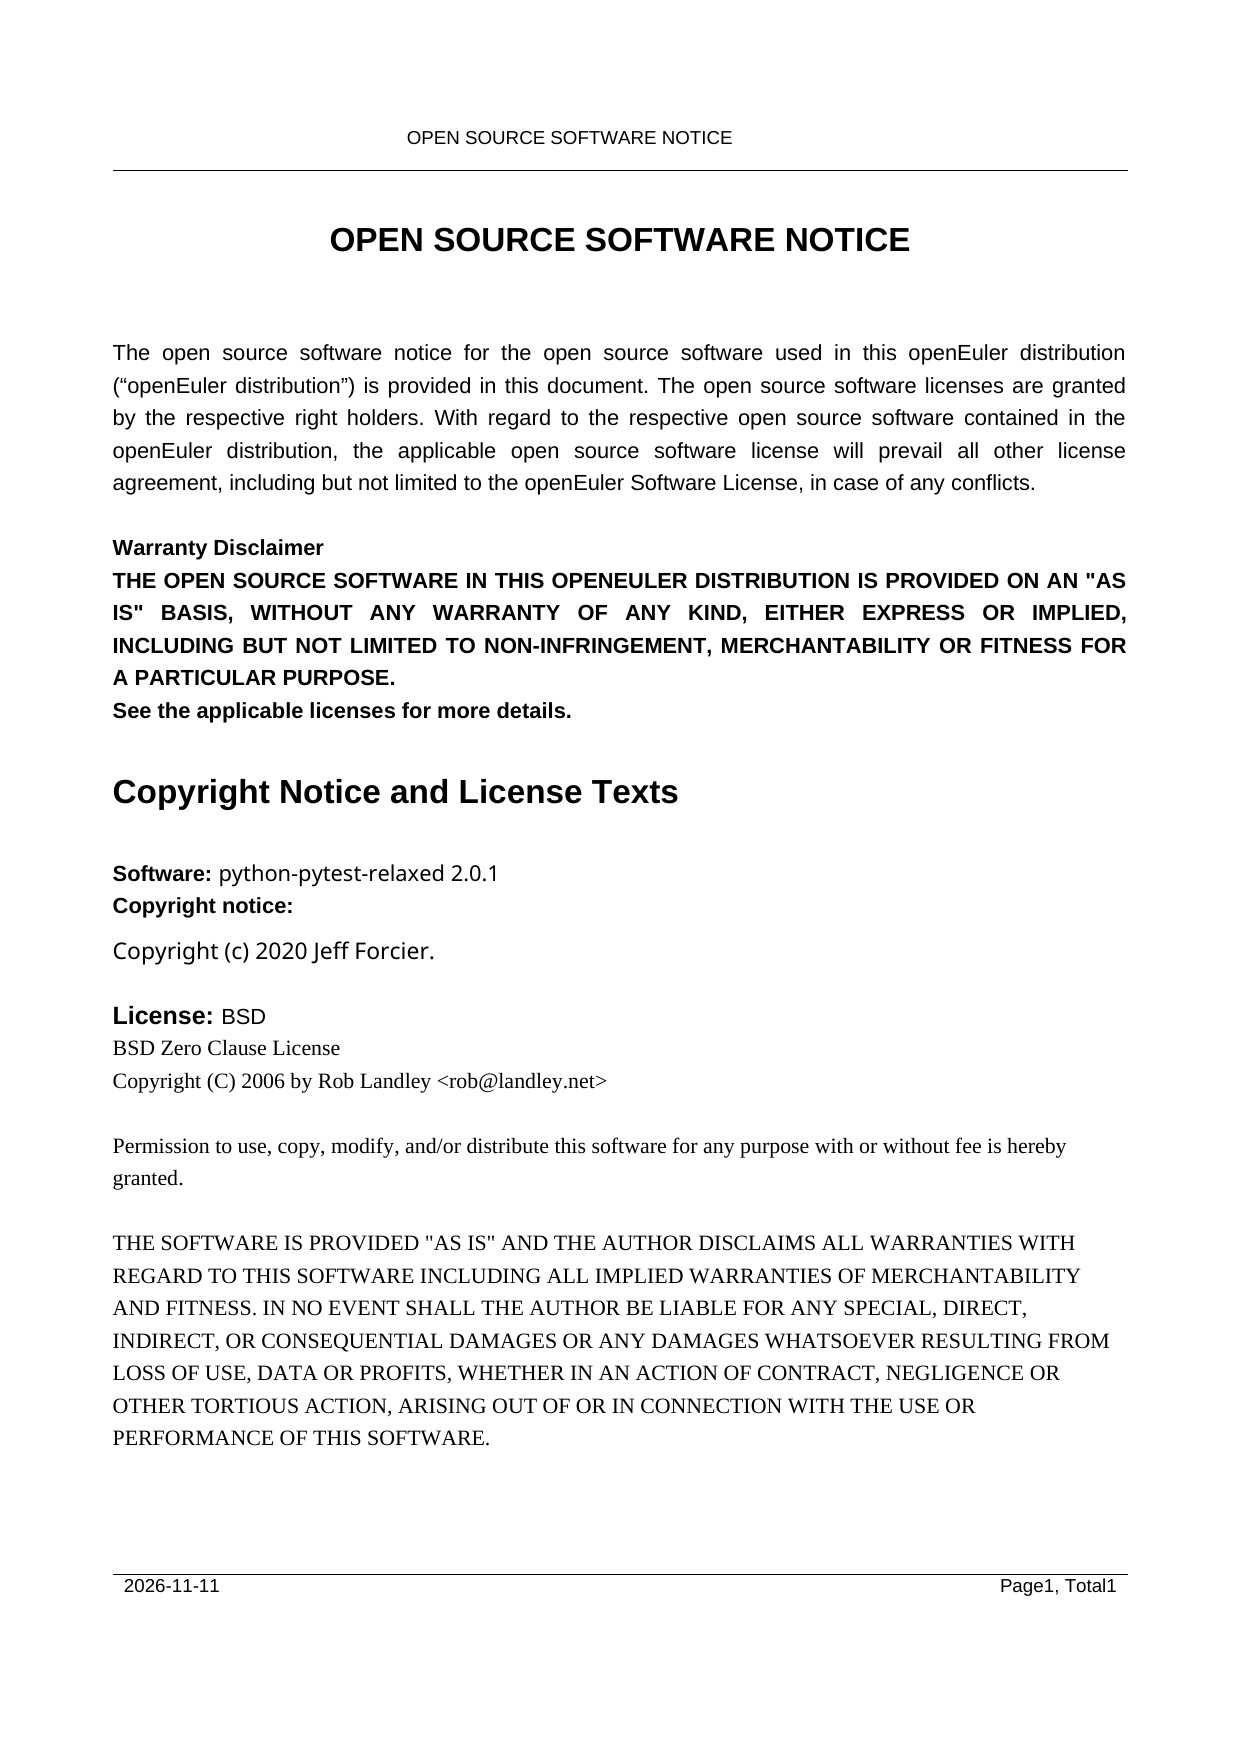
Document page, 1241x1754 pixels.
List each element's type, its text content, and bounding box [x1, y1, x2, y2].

text THE OPEN SOURCE SOFTWARE IN THIS OPENEULER DISTRIBUTION IS PROVIDED ON AN "AS IS" BASIS, WITHOUT ANY WARRANTY OF ANY KIND, EITHER EXPRESS OR IMPLIED, INCLUDING BUT NOT LIMITED TO NON-INFRINGEMENT, MERCHANTABILITY OR FITNESS FOR A PARTICULAR PURPOSE. See the applicable licenses for more details. [112, 564, 1128, 726]
text OPEN SOURCE SOFTWARE NOTICE [112, 206, 1128, 271]
text Copyright (c) 2020 Jeff Forcier. [112, 934, 1128, 999]
text Copyright notice: [112, 889, 1128, 921]
text The open source software notice for the open source software used in this openEuler distribution (“openEuler distribution”) is provided in this document. The open source software licenses are granted by the respective right holders. With regard to the respective open source software contained in the openEuler distribution, the applicable open source software license will prevail all other license agreement, including but not limited to the openEuler Software License, in case of any conflicts. [112, 336, 1128, 499]
text BSD Zero Clause License Copyright (C) 2006 by Rob Landley <rob@landley.net> Permission to use, copy, modify, and/or distribute this software for any purpose with or without fee is hereby granted. THE SOFTWARE IS PROVIDED "AS IS" AND THE AUTHOR DISCLAIMS ALL WARRANTIES WITH REGARD TO THIS SOFTWARE INCLUDING ALL IMPLIED WARRANTIES OF MERCHANTABILITY AND FITNESS. IN NO EVENT SHALL THE AUTHOR BE LIABLE FOR ANY SPECIAL, DIRECT, INDIRECT, OR CONSEQUENTIAL DAMAGES OR ANY DAMAGES WHATSOEVER RESULTING FROM LOSS OF USE, DATA OR PROFITS, WHETHER IN AN ACTION OF CONTRACT, NEGLIGENCE OR OTHER TORTIOUS ACTION, ARISING OUT OF OR IN CONNECTION WITH THE USE OR PERFORMANCE OF THIS SOFTWARE. [112, 1031, 1128, 1486]
title Software: python-pytest-relaxed 2.0.1 [112, 856, 1128, 889]
text Warranty Disclaimer [112, 531, 1128, 564]
text Copyright Notice and License Texts [112, 759, 1128, 824]
text License: BSD [112, 999, 1128, 1031]
